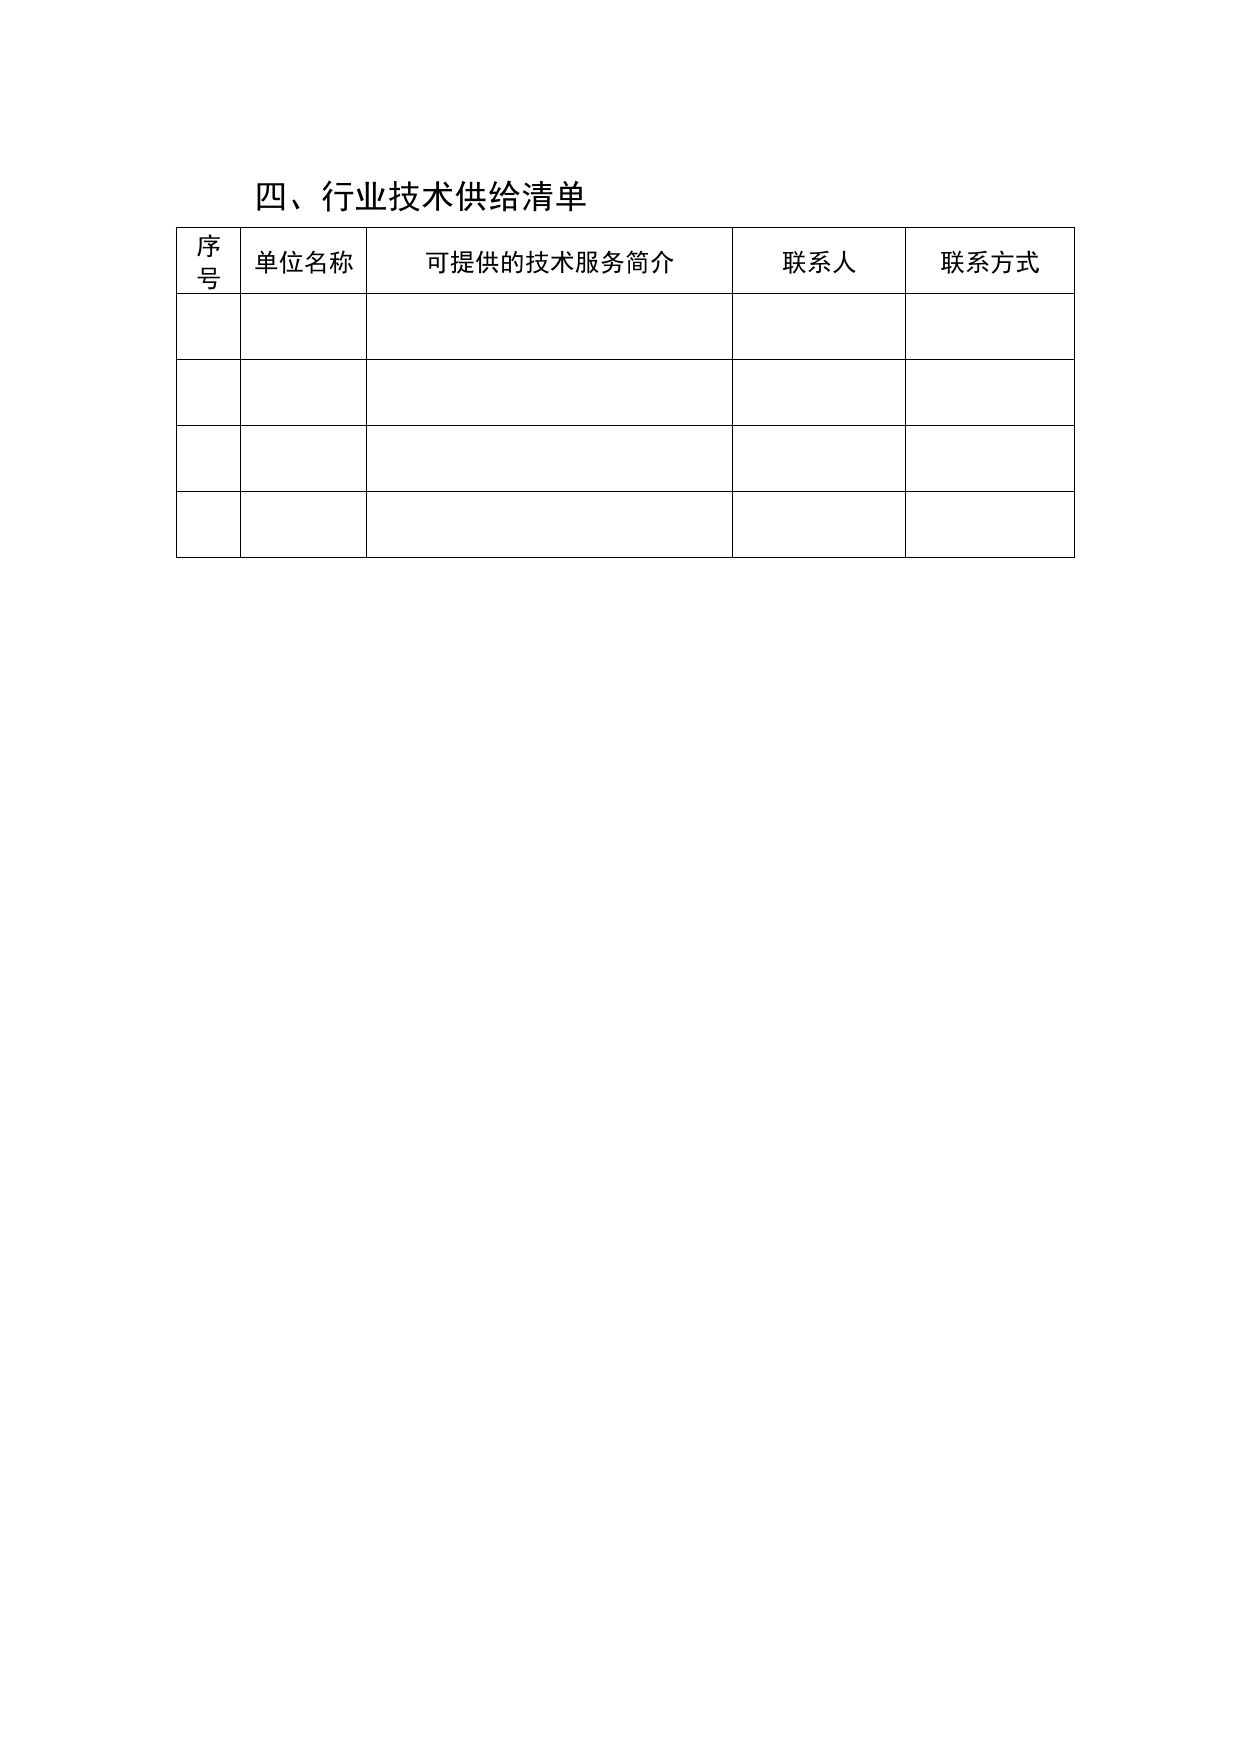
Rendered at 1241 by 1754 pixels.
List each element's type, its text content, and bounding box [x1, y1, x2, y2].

table_header 序号 [177, 228, 240, 293]
table_cell [241, 492, 366, 557]
table_cell [241, 426, 366, 491]
table_cell [367, 492, 732, 557]
table_header 联系方式 [906, 228, 1074, 293]
text 四、行业技术供给清单 [254, 162, 1053, 227]
table_cell [906, 426, 1074, 491]
table_cell [733, 294, 905, 359]
table_cell [177, 426, 240, 491]
table_cell [367, 294, 732, 359]
table_header 联系人 [733, 228, 905, 293]
table_cell [733, 492, 905, 557]
table_cell [177, 492, 240, 557]
table_header 可提供的技术服务简介 [367, 228, 732, 293]
table_cell [367, 426, 732, 491]
table_header 单位名称 [241, 228, 366, 293]
table_cell [906, 360, 1074, 425]
table_cell [241, 360, 366, 425]
table_cell [241, 294, 366, 359]
table_cell [733, 426, 905, 491]
table_cell [733, 360, 905, 425]
table_cell [906, 294, 1074, 359]
table_cell [177, 360, 240, 425]
table_cell [906, 492, 1074, 557]
table_cell [177, 294, 240, 359]
table_cell [367, 360, 732, 425]
